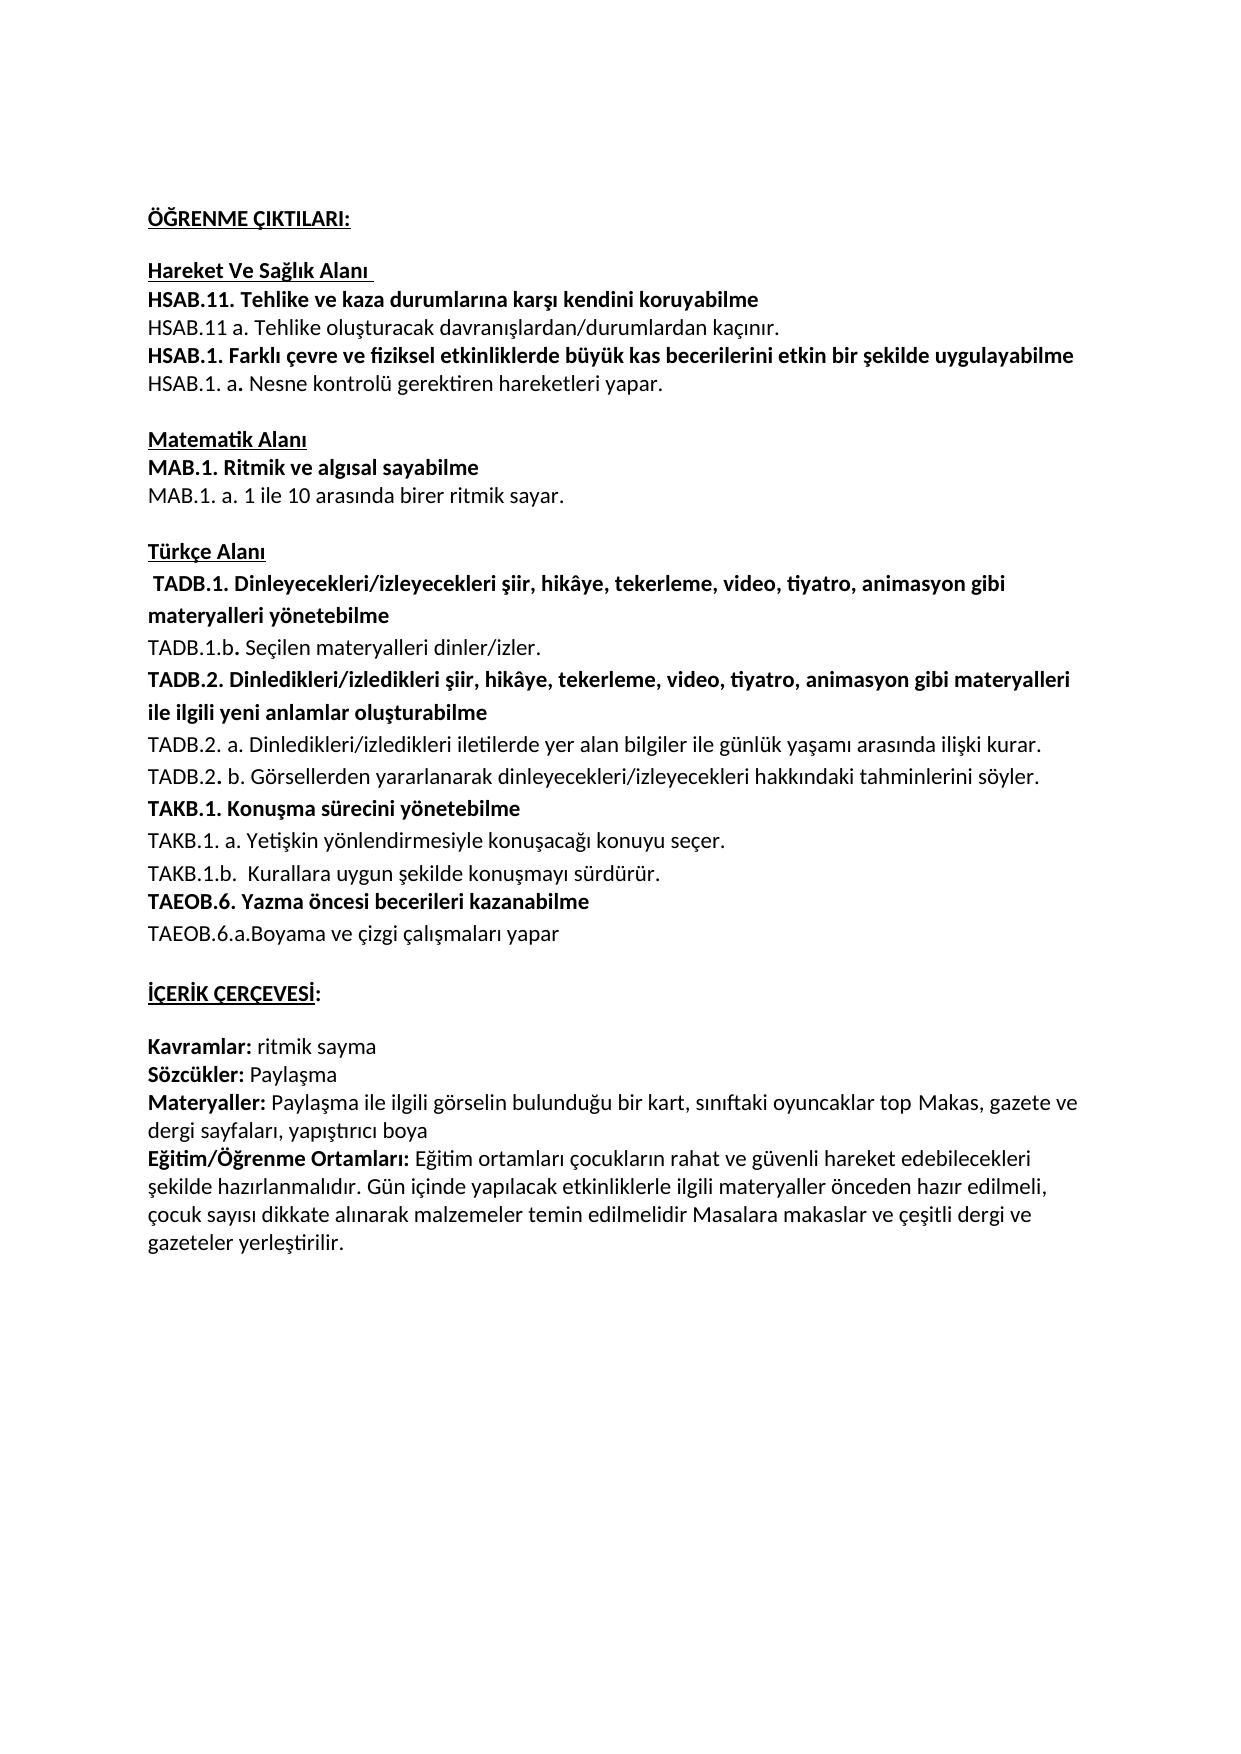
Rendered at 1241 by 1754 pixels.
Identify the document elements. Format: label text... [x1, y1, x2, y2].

text HSAB.11. Tehlike ve kaza durumlarına karşı kendini koruyabilme [148, 285, 1093, 313]
text MAB.1. Ritmik ve algısal sayabilme [148, 453, 1093, 481]
text TAEOB.6.a.Boyama ve çizgi çalışmaları yapar [148, 919, 1093, 947]
text TADB.2. a. Dinledikleri/izledikleri iletilerde yer alan bilgiler ile günlük yaşamı arasında ilişki kurar. [148, 730, 1093, 758]
text HSAB.11 a. Tehlike oluşturacak davranışlardan/durumlardan kaçınır. [148, 313, 1093, 341]
text Sözcükler: Paylaşma [148, 1060, 1093, 1088]
text HSAB.1. a. Nesne kontrolü gerektiren hareketleri yapar. [148, 369, 1093, 397]
text Türkçe Alanı [148, 537, 1093, 565]
text Kavramlar: ritmik sayma [148, 1032, 1093, 1060]
text Matematik Alanı [148, 425, 1093, 453]
text HSAB.1. Farklı çevre ve fiziksel etkinliklerde büyük kas becerilerini etkin bir şekilde uygulayabilme [148, 341, 1093, 369]
text TAKB.1.b. Kurallara uygun şekilde konuşmayı sürdürür. [148, 859, 1093, 887]
text TAKB.1. a. Yetişkin yönlendirmesiyle konuşacağı konuyu seçer. [148, 827, 1093, 854]
text TADB.1. Dinleyecekleri/izleyecekleri şiir, hikâye, tekerleme, video, tiyatro, animasyon gibi materyalleri yönetebilme [148, 569, 1093, 629]
text Hareket Ve Sağlık Alanı [148, 257, 1093, 285]
text ÖĞRENME ÇIKTILARI: [148, 204, 1093, 232]
text TAEOB.6. Yazma öncesi becerileri kazanabilme [148, 887, 1093, 915]
text TADB.1.b. Seçilen materyalleri dinler/izler. [148, 633, 1093, 661]
text TADB.2. b. Görsellerden yararlanarak dinleyecekleri/izleyecekleri hakkındaki tahminlerini söyler. [148, 762, 1093, 790]
text İÇERİK ÇERÇEVESİ: [148, 979, 1093, 1007]
text TADB.2. Dinledikleri/izledikleri şiir, hikâye, tekerleme, video, tiyatro, animasyon gibi materyalleri ile ilgili yeni anlamlar oluşturabilme [148, 666, 1093, 726]
text TAKB.1. Konuşma sürecini yönetebilme [148, 794, 1093, 822]
text Materyaller: Paylaşma ile ilgili görselin bulunduğu bir kart, sınıftaki oyuncaklar top Makas, gazete ve dergi sayfaları, yapıştırıcı boya [148, 1088, 1093, 1144]
text MAB.1. a. 1 ile 10 arasında birer ritmik sayar. [148, 481, 1093, 509]
text Eğitim/Öğrenme Ortamları: Eğitim ortamları çocukların rahat ve güvenli hareket edebilecekleri şekilde hazırlanmalıdır. Gün içinde yapılacak etkinliklerle ilgili materyaller önceden hazır edilmeli, çocuk sayısı dikkate alınarak malzemeler temin edilmelidir Masalara makaslar ve çeşitli dergi ve gazeteler yerleştirilir. [148, 1144, 1093, 1256]
